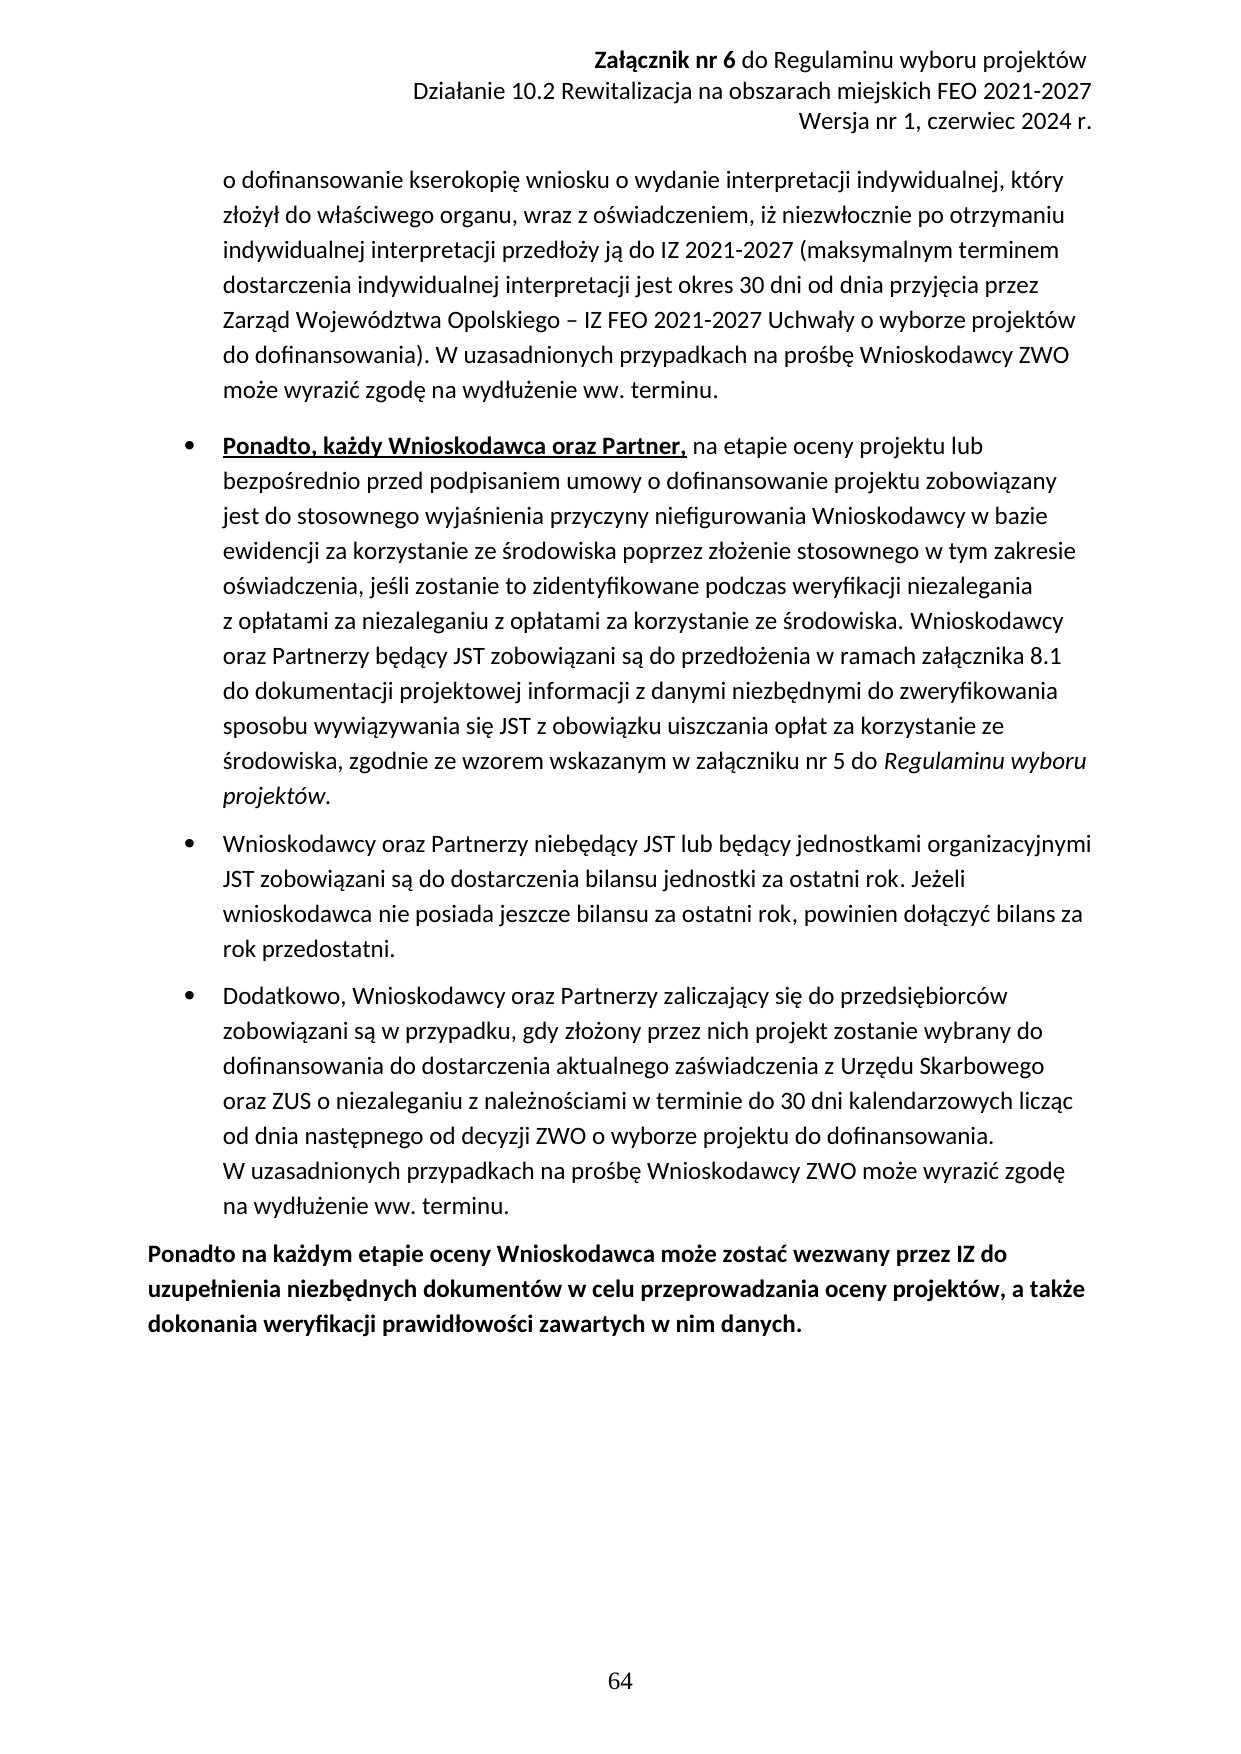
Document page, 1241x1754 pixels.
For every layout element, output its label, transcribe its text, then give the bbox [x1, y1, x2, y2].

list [185, 164, 1092, 405]
list Ponadto, każdy Wnioskodawca oraz Partner, na etapie oceny projektu lub bezpośrednio przed podpisaniem umowy o dofinansowanie projektu zobowiązany jest do stosownego wyjaśnienia przyczyny niefigurowania Wnioskodawcy w bazie ewidencji za korzystanie ze środowiska poprzez złożenie stosownego w tym zakresie oświadczenia, jeśli zostanie to zidentyfikowane podczas weryfikacji niezalegania z opłatami za niezaleganiu z opłatami za korzystanie ze środowiska. Wnioskodawcy oraz Partnerzy będący JST zobowiązani są do przedłożenia w ramach załącznika 8.1 do dokumentacji projektowej informacji z danymi niezbędnymi do zweryfikowania sposobu wywiązywania się JST z obowiązku uiszczania opłat za korzystanie ze środowiska, zgodnie ze wzorem wskazanym w załączniku nr 5 do Regulaminu wyboru projektów. [185, 430, 1092, 811]
text Ponadto na każdym etapie oceny Wnioskodawca może zostać wezwany przez IZ do uzupełnienia niezbędnych dokumentów w celu przeprowadzania oceny projektów, a także dokonania weryfikacji prawidłowości zawartych w nim danych. [148, 1238, 1092, 1338]
list Dodatkowo, Wnioskodawcy oraz Partnerzy zaliczający się do przedsiębiorców zobowiązani są w przypadku, gdy złożony przez nich projekt zostanie wybrany do dofinansowania do dostarczenia aktualnego zaświadczenia z Urzędu Skarbowego oraz ZUS o niezaleganiu z należnościami w terminie do 30 dni kalendarzowych licząc od dnia następnego od decyzji ZWO o wyborze projektu do dofinansowania. W uzasadnionych przypadkach na prośbę Wnioskodawcy ZWO może wyrazić zgodę na wydłużenie ww. terminu. [185, 980, 1092, 1221]
list Wnioskodawcy oraz Partnerzy niebędący JST lub będący jednostkami organizacyjnymi JST zobowiązani są do dostarczenia bilansu jednostki za ostatni rok. Jeżeli wnioskodawca nie posiada jeszcze bilansu za ostatni rok, powinien dołączyć bilans za rok przedostatni. [185, 828, 1092, 963]
